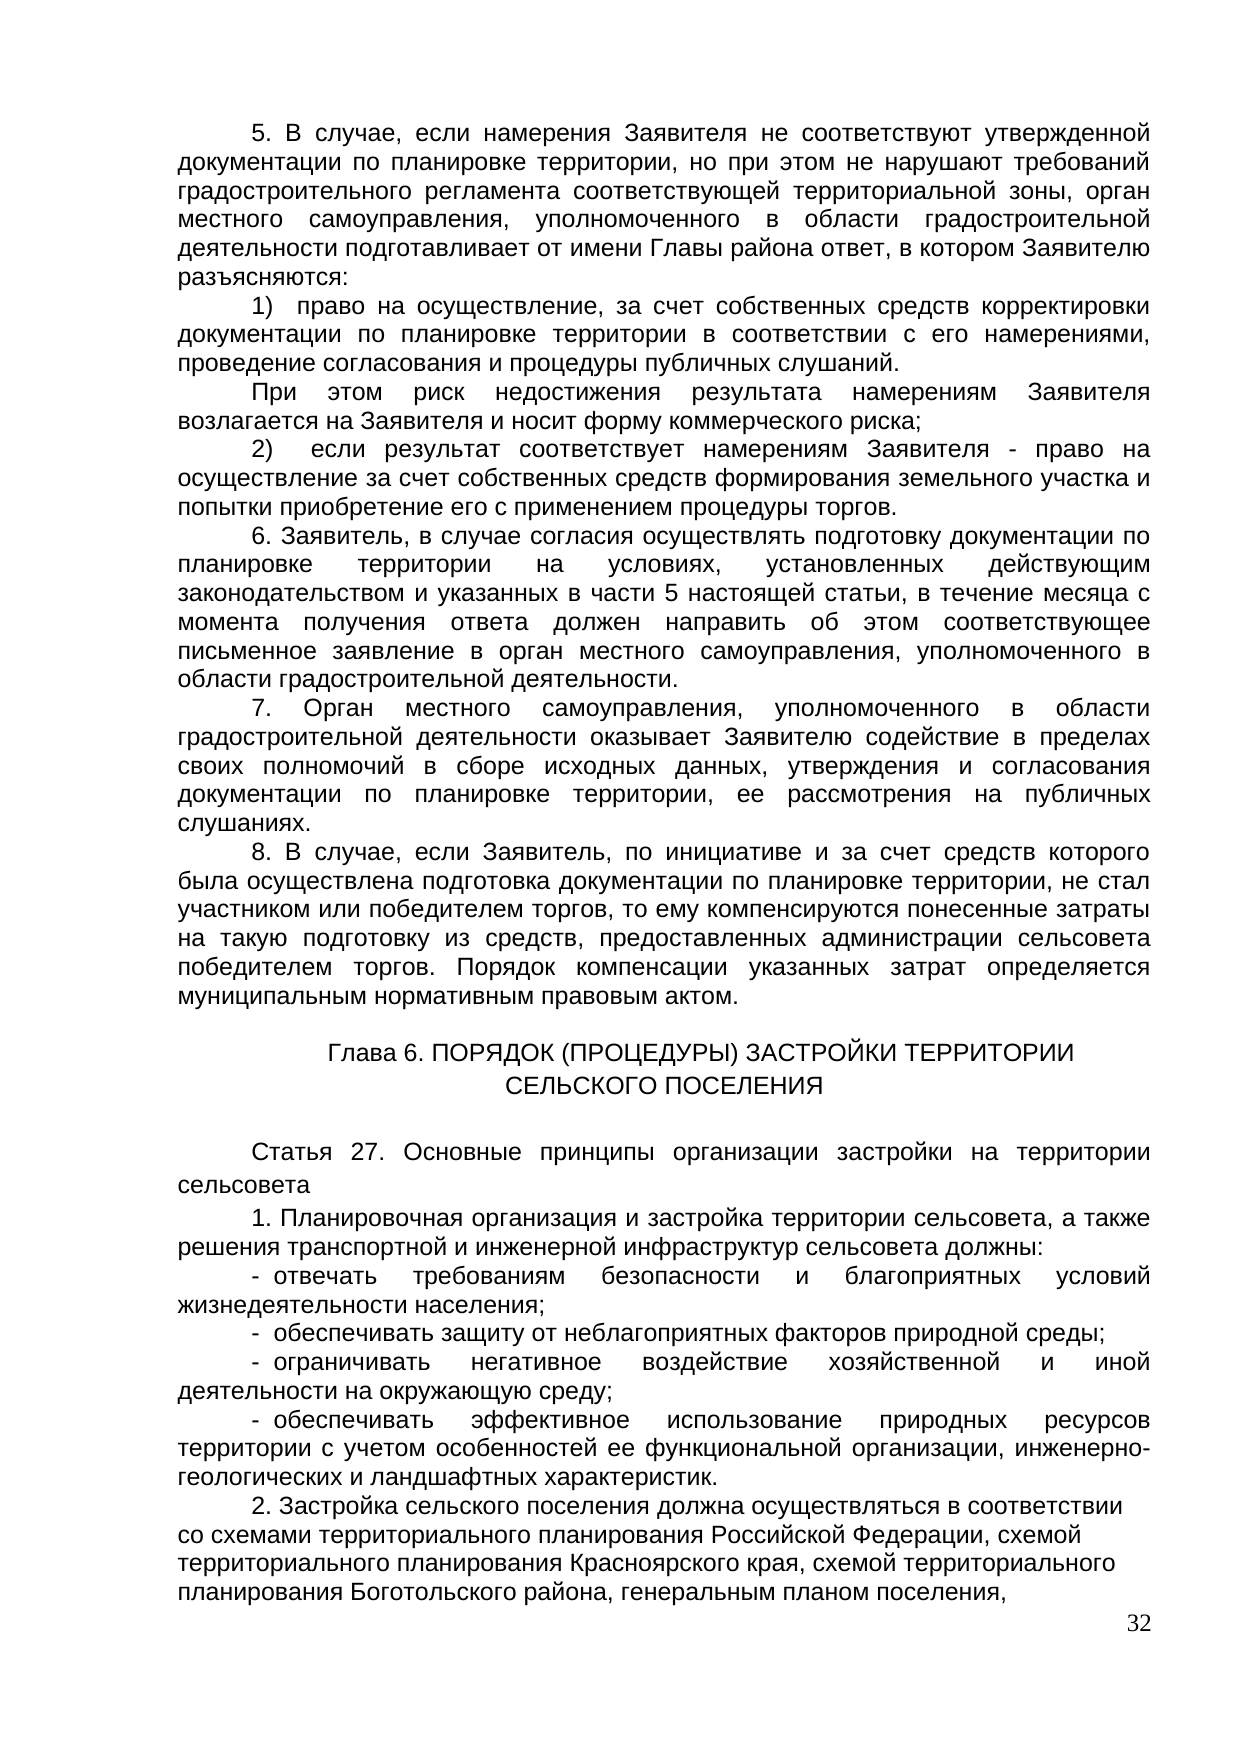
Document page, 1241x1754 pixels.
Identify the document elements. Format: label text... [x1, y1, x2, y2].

subtitle Глава 6. ПОРЯДОК (ПРОЦЕДУРЫ) ЗАСТРОЙКИ ТЕРРИТОРИИ СЕЛЬСКОГО ПОСЕЛЕНИЯ [177, 1038, 1152, 1100]
text - обеспечивать эффективное использование природных ресурсов территории с учетом особенностей ее функциональной организации, инженерно-геологических и ландшафтных характеристик. [177, 1404, 1152, 1491]
text 8. В случае, если Заявитель, по инициативе и за счет средств которого была осуществлена подготовка документации по планировке территории, не стал участником или победителем торгов, то ему компенсируются понесенные затраты на такую подготовку из средств, предоставленных администрации сельсовета победителем торгов. Порядок компенсации указанных затрат определяется муниципальным нормативным правовым актом. [177, 837, 1152, 1009]
subtitle Статья 27. Основные принципы организации застройки на территории сельсовета [177, 1137, 1152, 1199]
text 1) право на осуществление, за счет собственных средств корректировки документации по планировке территории в соответствии с его намерениями, проведение согласования и процедуры публичных слушаний. [177, 291, 1152, 377]
text 5. В случае, если намерения Заявителя не соответствуют утвержденной документации по планировке территории, но при этом не нарушают требований градостроительного регламента соответствующей территориальной зоны, орган местного самоуправления, уполномоченного в области градостроительной деятельности подготавливает от имени Главы района ответ, в котором Заявителю разъясняются: [177, 118, 1152, 291]
text 6. Заявитель, в случае согласия осуществлять подготовку документации по планировке территории на условиях, установленных действующим законодательством и указанных в части 5 настоящей статьи, в течение месяца с момента получения ответа должен направить об этом соответствующее письменное заявление в орган местного самоуправления, уполномоченного в области градостроительной деятельности. [177, 521, 1152, 693]
text - обеспечивать защиту от неблагоприятных факторов природной среды; [177, 1318, 1152, 1347]
text - отвечать требованиям безопасности и благоприятных условий жизнедеятельности населения; [177, 1261, 1152, 1318]
text 1. Планировочная организация и застройка территории сельсовета, а также решения транспортной и инженерной инфраструктур сельсовета должны: [177, 1203, 1152, 1261]
text 2) если результат соответствует намерениям Заявителя - право на осуществление за счет собственных средств формирования земельного участка и попытки приобретение его с применением процедуры торгов. [177, 434, 1152, 521]
text 7. Орган местного самоуправления, уполномоченного в области градостроительной деятельности оказывает Заявителю содействие в пределах своих полномочий в сборе исходных данных, утверждения и согласования документации по планировке территории, ее рассмотрения на публичных слушаниях. [177, 693, 1152, 837]
text При этом риск недостижения результата намерениям Заявителя возлагается на Заявителя и носит форму коммерческого риска; [177, 377, 1152, 434]
text - ограничивать негативное воздействие хозяйственной и иной деятельности на окружающую среду; [177, 1347, 1152, 1404]
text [177, 1491, 1152, 1606]
